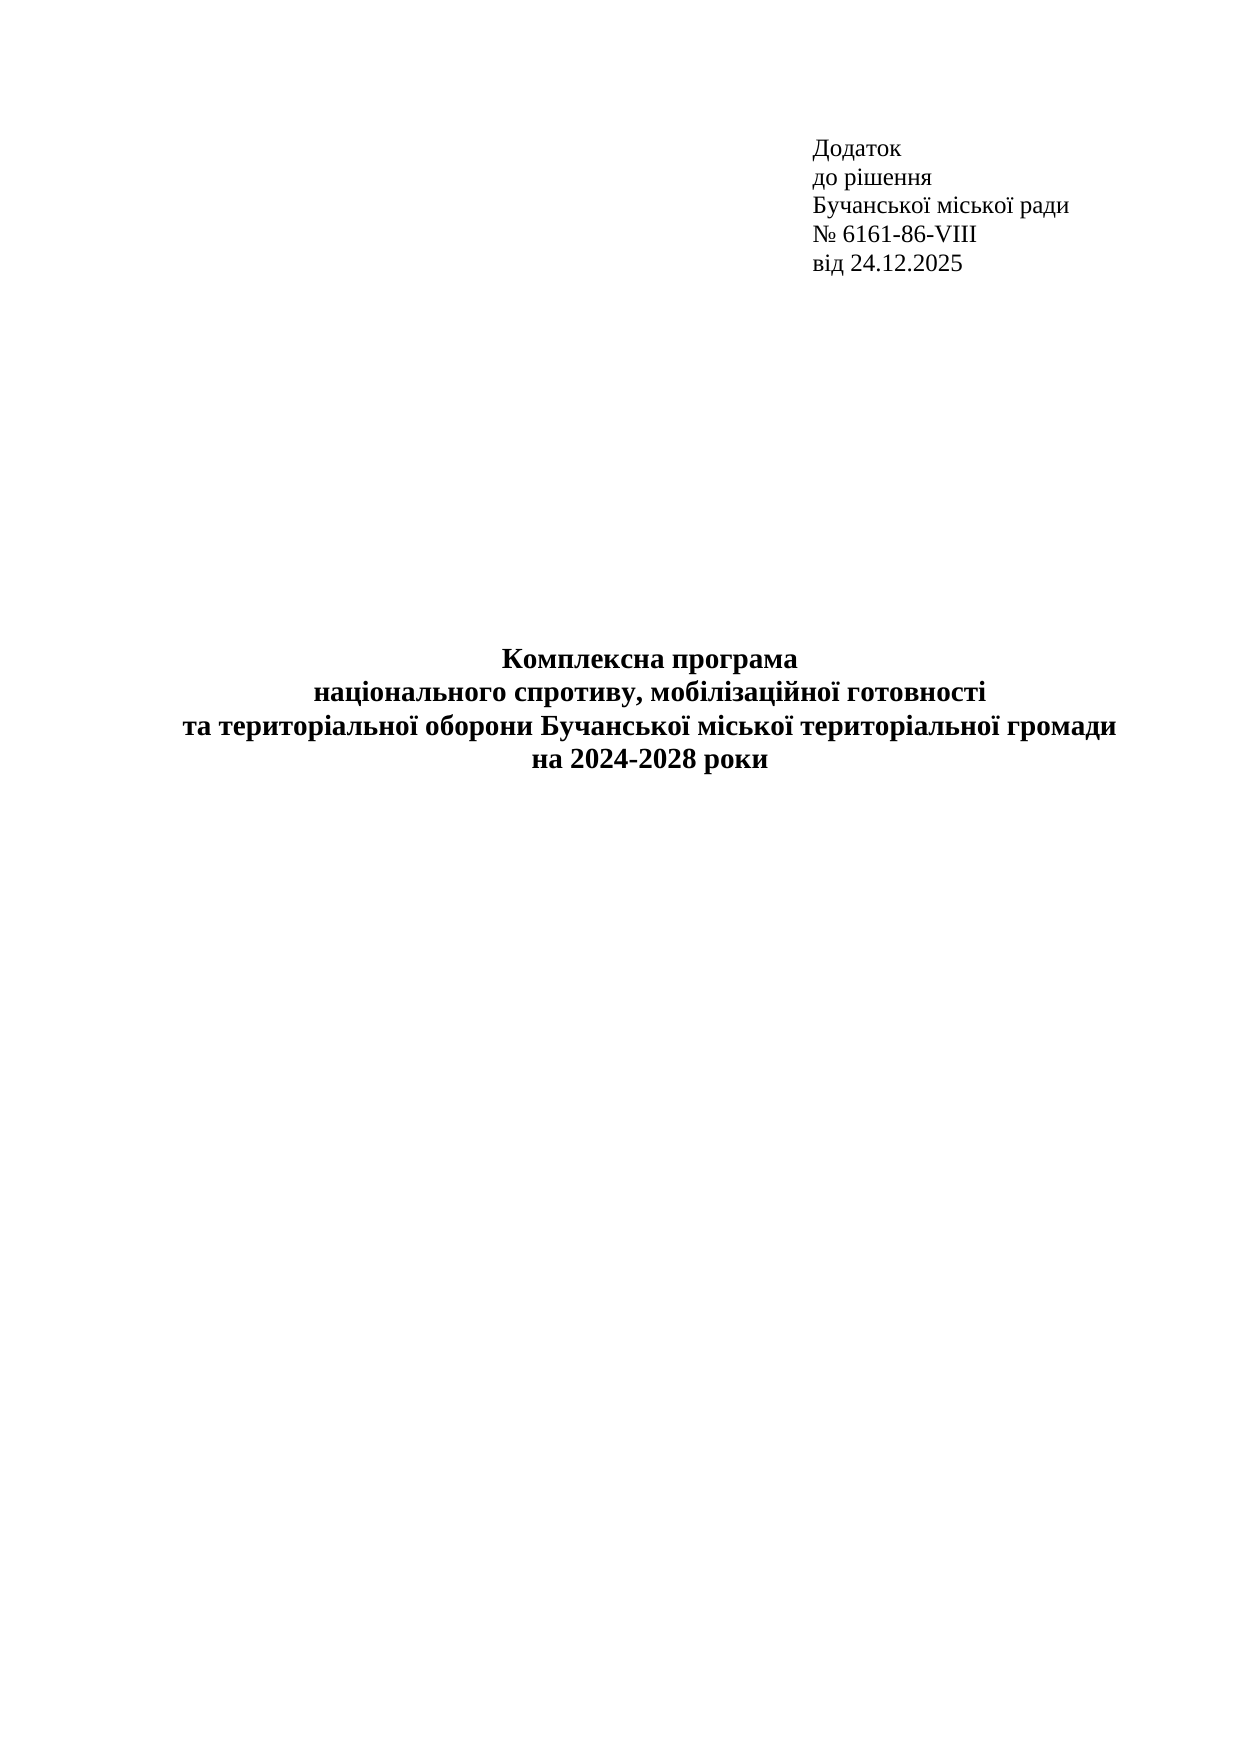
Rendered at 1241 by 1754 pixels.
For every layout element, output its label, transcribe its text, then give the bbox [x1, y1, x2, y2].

text до рішення [148, 162, 1152, 190]
text Комплексна програма [148, 641, 1152, 674]
text національного спротиву, мобілізаційної готовності [148, 674, 1152, 708]
text та територіальної оборони Бучанської міської територіальної громади [148, 708, 1152, 741]
text Додаток [148, 133, 1152, 162]
text від 24.12.2025 [148, 248, 1152, 277]
text Бучанської міської ради [148, 190, 1152, 219]
text № 6161-86-VIII [148, 219, 1152, 248]
text на 2024-2028 роки [148, 741, 1152, 775]
